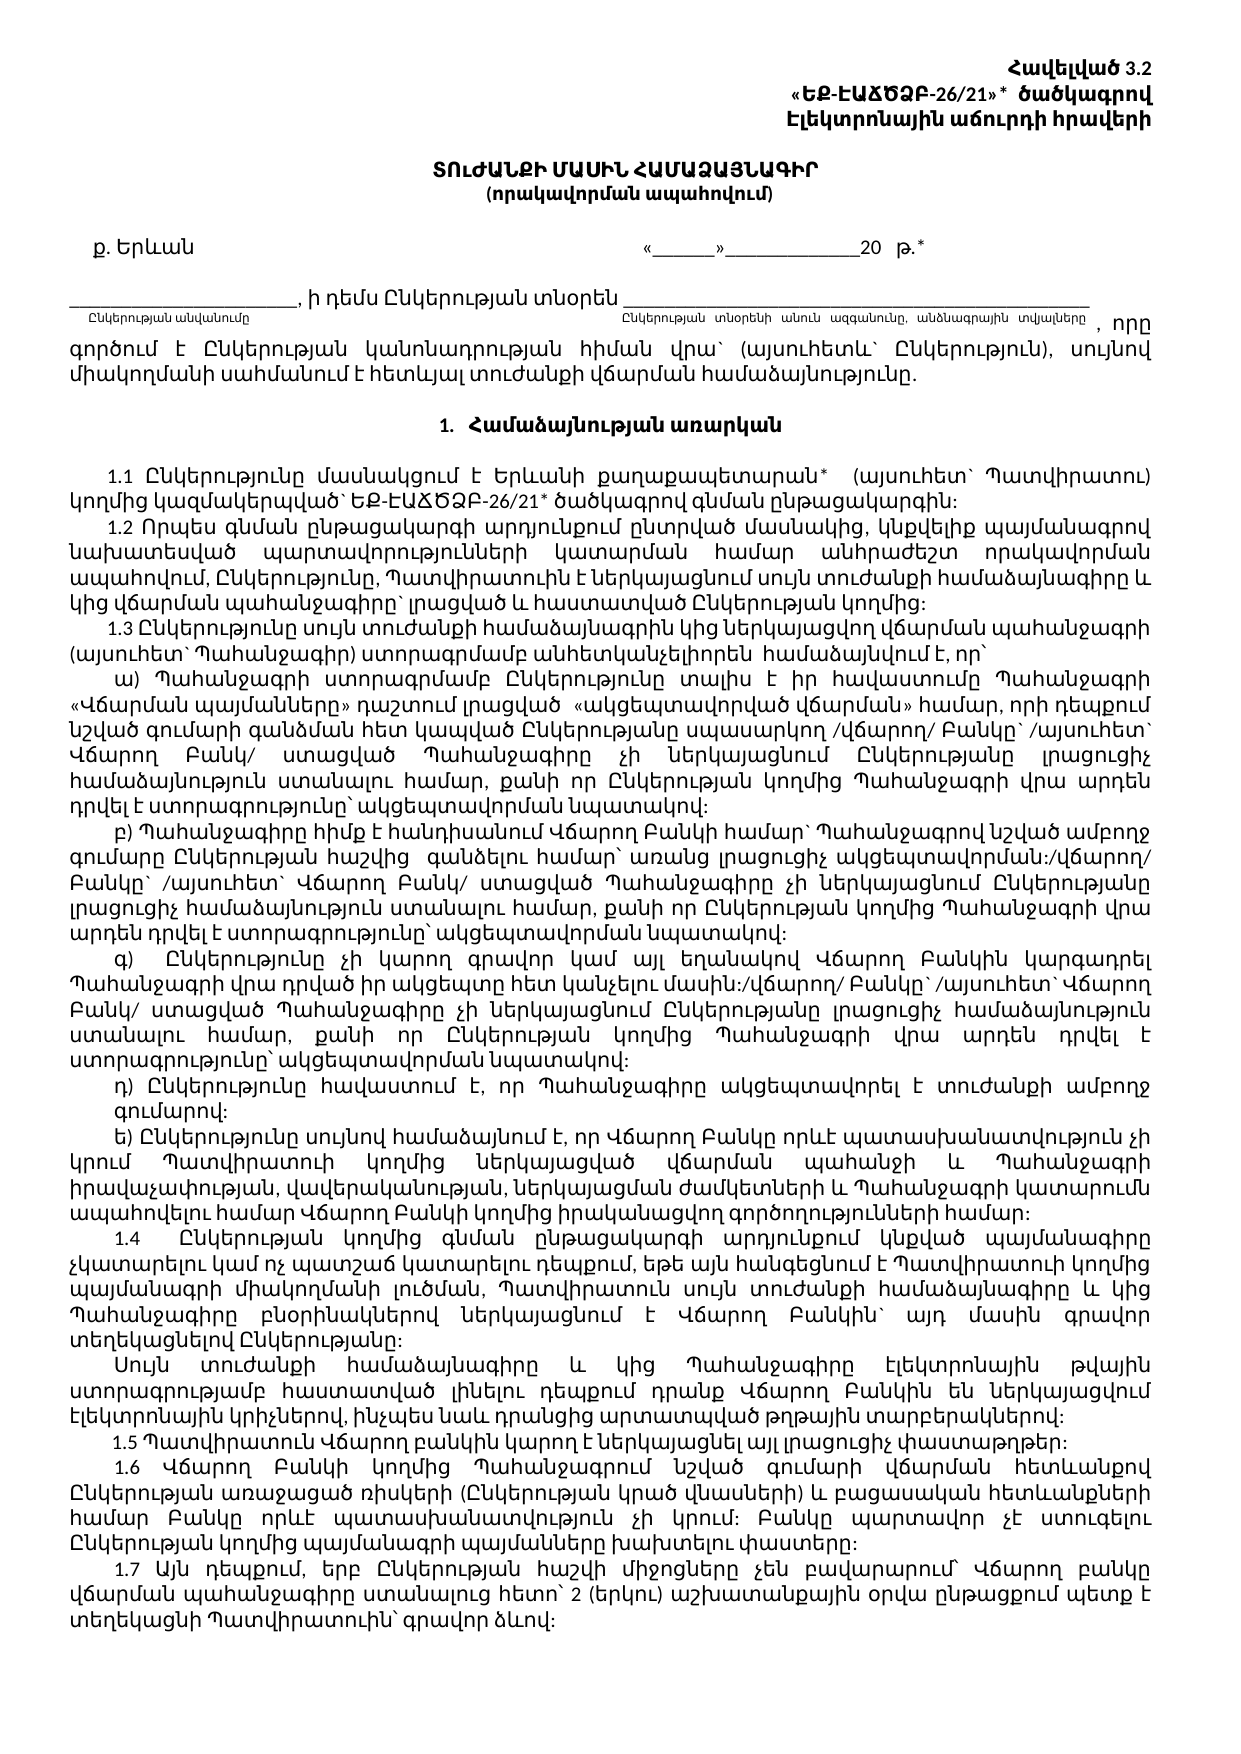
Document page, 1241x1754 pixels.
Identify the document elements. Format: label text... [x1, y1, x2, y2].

text Ընկերության անվանումը Ընկերության տնօրենի անուն ազգանունը, անձնագրային տվյալները , որը գործում է Ընկերության կանոնադրության հիման վրա` (այսուհետև` Ընկերություն), սույնով միակողմանի սահմանում է հետևյալ տուժանքի վճարման համաձայնությունը. [69, 311, 1152, 387]
text ա) Պահանջագրի ստորագրմամբ Ընկերությունը տալիս է իր հավաստումը Պահանջագրի «Վճարման պայմանները» դաշտում լրացված «ակցեպտավորված վճարման» համար, որի դեպքում նշված գումարի գանձման հետ կապված Ընկերությանը սպասարկող /վճարող/ Բանկը` /այսուհետ` Վճարող Բանկ/ ստացված Պահանջագիրը չի ներկայացնում Ընկերությանը լրացուցիչ համաձայնություն ստանալու համար, քանի որ Ընկերության կողմից Պահանջագրի վրա արդեն դրվել է ստորագրությունը՝ ակցեպտավորման նպատակով: [69, 666, 1152, 819]
text դ) Ընկերությունը հավաստում է, որ Պահանջագիրը ակցեպտավորել է տուժանքի ամբողջ գումարով: [113, 1073, 1152, 1124]
text «ԵՔ-ԷԱՃԾՁԲ-26/21»* ծածկագրով [69, 81, 1152, 106]
text բ) Պահանջագիրը հիմք է հանդիսանում Վճարող Բանկի համար` Պահանջագրով նշված ամբողջ գումարը Ընկերության հաշվից գանձելու համար՝ առանց լրացուցիչ ակցեպտավորման:/վճարող/ Բանկը` /այսուհետ` Վճարող Բանկ/ ստացված Պահանջագիրը չի ներկայացնում Ընկերությանը լրացուցիչ համաձայնություն ստանալու համար, քանի որ Ընկերության կողմից Պահանջագրի վրա արդեն դրվել է ստորագրությունը՝ ակցեպտավորման նպատակով: [69, 819, 1152, 946]
text 1.7 Այն դեպքում, երբ Ընկերության հաշվի միջոցները չեն բավարարում՝ Վճարող բանկը վճարման պահանջագիրը ստանալուց հետո՝ 2 (երկու) աշխատանքային օրվա ընթացքում պետք է տեղեկացնի Պատվիրատուին՝ գրավոր ձևով: [69, 1556, 1152, 1632]
text Հավելված 3.2 [69, 56, 1152, 81]
text 1.4 Ընկերության կողմից գնման ընթացակարգի արդյունքում կնքված պայմանագիրը չկատարելու կամ ոչ պատշաճ կատարելու դեպքում, եթե այն հանգեցնում է Պատվիրատուի կողմից պայմանագրի միակողմանի լուծման, Պատվիրատուն սույն տուժանքի համաձայնագիրը և կից Պահանջագիրը բնօրինակներով ներկայացնում է Վճարող Բանկին` այդ մասին գրավոր տեղեկացնելով Ընկերությանը: [69, 1226, 1152, 1353]
text Սույն տուժանքի համաձայնագիրը և կից Պահանջագիրը էլեկտրոնային թվային ստորագրությամբ հաստատված լինելու դեպքում դրանք Վճարող Բանկին են ներկայացվում էլեկտրոնային կրիչներով, ինչպես նաև դրանցից արտատպված թղթային տարբերակներով: [69, 1353, 1152, 1429]
text 1.5 Պատվիրատուն Վճարող բանկին կարող է ներկայացնել այլ լրացուցիչ փաստաթղթեր: [69, 1429, 1152, 1454]
text Էլեկտրոնային աճուրդի հրավերի [69, 106, 1152, 132]
text գ) Ընկերությունը չի կարող գրավոր կամ այլ եղանակով Վճարող Բանկին կարգադրել Պահանջագրի վրա դրված իր ակցեպտը հետ կանչելու մասին:/վճարող/ Բանկը` /այսուհետ` Վճարող Բանկ/ ստացված Պահանջագիրը չի ներկայացնում Ընկերությանը լրացուցիչ համաձայնություն ստանալու համար, քանի որ Ընկերության կողմից Պահանջագրի վրա արդեն դրվել է ստորագրությունը՝ ակցեպտավորման նպատակով: [69, 946, 1152, 1073]
text ՏՈւԺԱՆՔԻ ՄԱՍԻՆ ՀԱՄԱՁԱՅՆԱԳԻՐ [69, 157, 1152, 183]
text ______________________, ի դեմս Ընկերության տնօրեն _____________________________________________ [69, 285, 1152, 311]
text ք. Երևան «______»_____________20 թ.* [69, 234, 1152, 260]
text 1.6 Վճարող Բանկի կողմից Պահանջագրում նշված գումարի վճարման հետևանքով Ընկերության առաջացած ռիսկերի (Ընկերության կրած վնասների) և բացասական հետևանքների համար Բանկը որևէ պատասխանատվություն չի կրում: Բանկը պարտավոր չէ ստուգելու Ընկերության կողմից պայմանագրի պայմանները խախտելու փաստերը: [69, 1454, 1152, 1556]
text (որակավորման ապահովում) [69, 183, 1152, 206]
text 1.1 Ընկերությունը մասնակցում է Երևանի քաղաքապետարան* (այսուհետ` Պատվիրատու) կողմից կազմակերպված` ԵՔ-ԷԱՃԾՁԲ-26/21* ծածկագրով գնման ընթացակարգին: [69, 463, 1152, 514]
text 1.2 Որպես գնման ընթացակարգի արդյունքում ընտրված մասնակից, կնքվելիք պայմանագրով նախատեսված պարտավորությունների կատարման համար անհրաժեշտ որակավորման ապահովում, Ընկերությունը, Պատվիրատուին է ներկայացնում սույն տուժանքի համաձայնագիրը և կից վճարման պահանջագիրը` լրացված և հաստատված Ընկերության կողմից: [69, 514, 1152, 616]
text 1. Համաձայնության առարկան [69, 412, 1152, 438]
text 1.3 Ընկերությունը սույն տուժանքի համաձայնագրին կից ներկայացվող վճարման պահանջագրի (այսուհետ` Պահանջագիր) ստորագրմամբ անհետկանչելիորեն համաձայնվում է, որ՝ [69, 616, 1152, 666]
text ե) Ընկերությունը սույնով համաձայնում է, որ Վճարող Բանկը որևէ պատասխանատվություն չի կրում Պատվիրատուի կողմից ներկայացված վճարման պահանջի և Պահանջագրի իրավաչափության, վավերականության, ներկայացման ժամկետների և Պահանջագրի կատարումն ապահովելու համար Վճարող Բանկի կողմից իրականացվող գործողությունների համար: [69, 1124, 1152, 1226]
